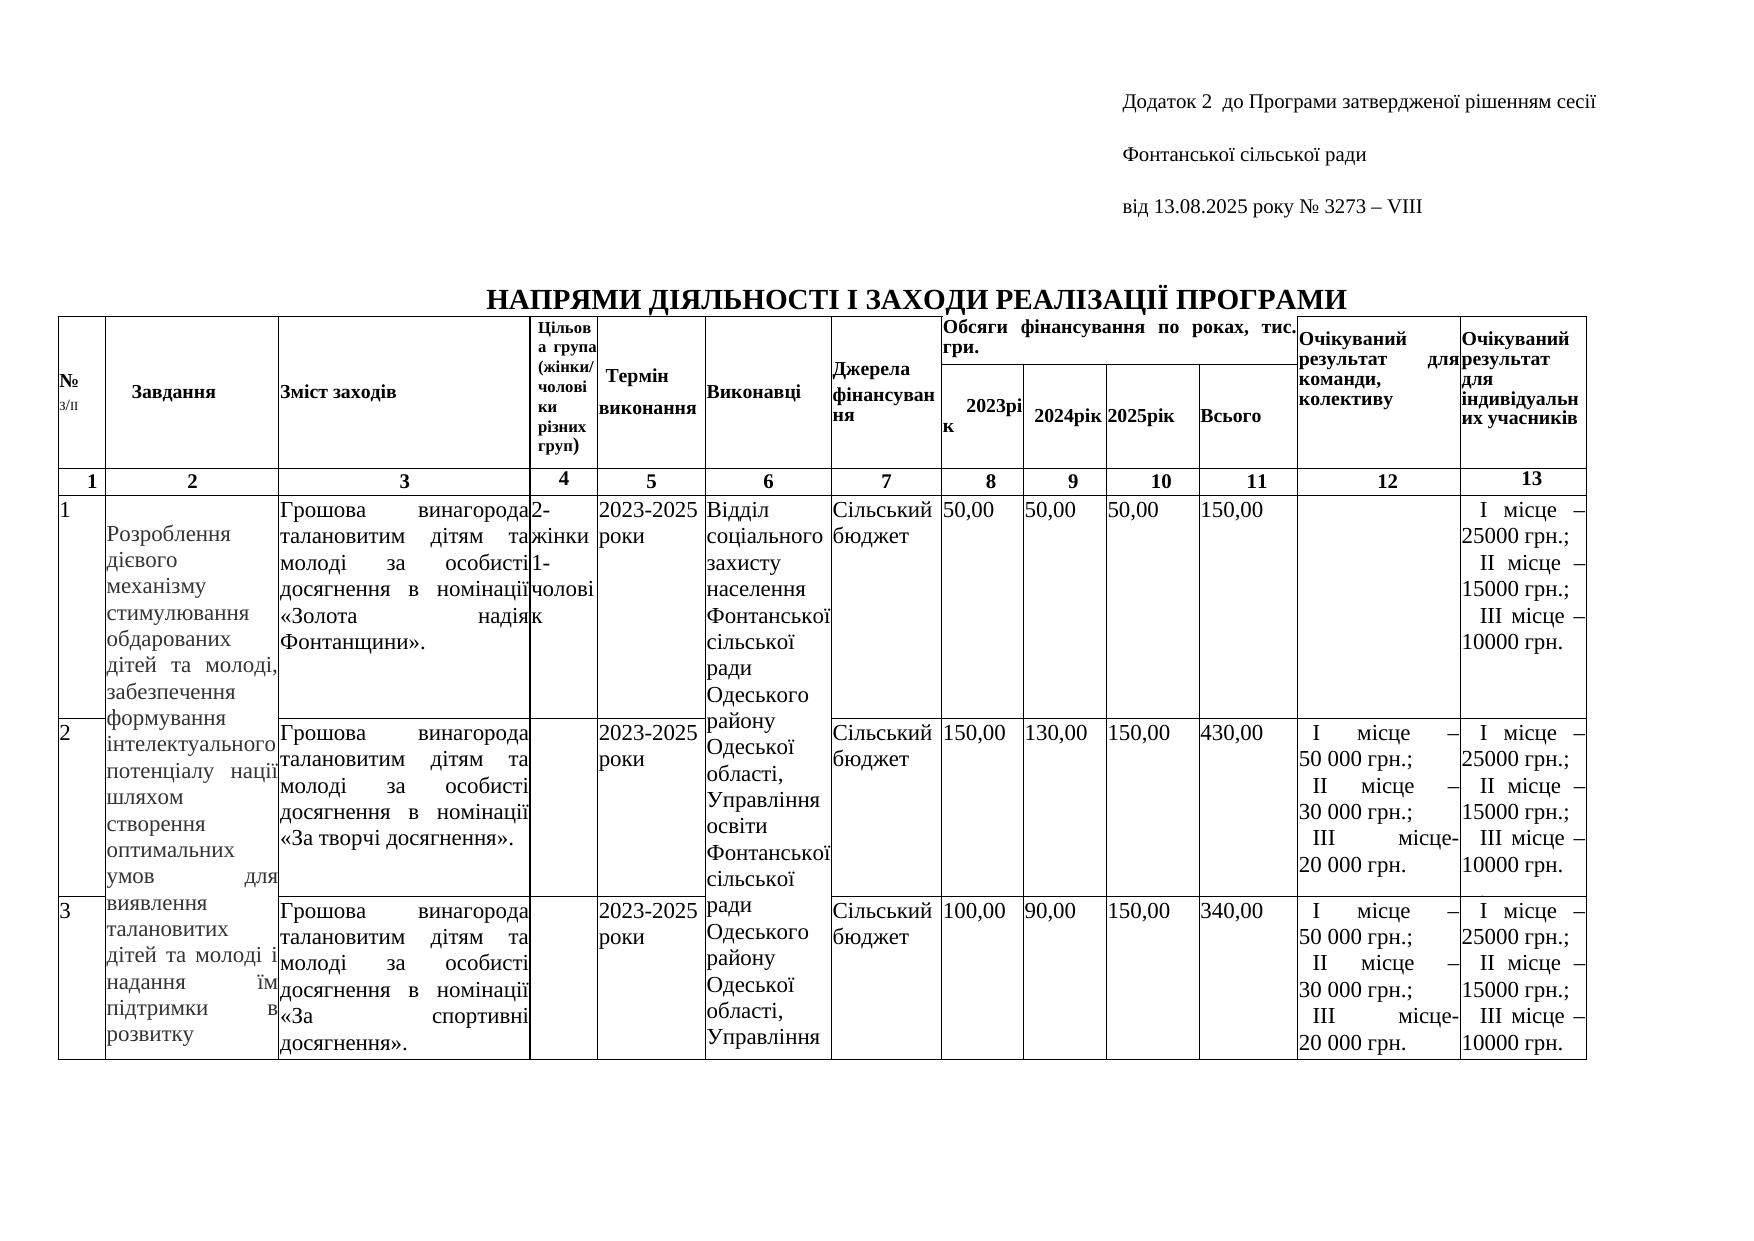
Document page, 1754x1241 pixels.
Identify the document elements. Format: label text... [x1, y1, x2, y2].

table_cell Сільський бюджет [832, 496, 941, 718]
table_cell 150,00 [1107, 897, 1199, 1059]
table_cell 430,00 [1200, 719, 1297, 896]
table_cell 2023-2025 роки [598, 496, 705, 718]
table_cell 2 [106, 469, 278, 495]
table_header Виконавці [706, 317, 831, 468]
table_cell 150,00 [1200, 496, 1297, 718]
table_header Термін виконання [598, 317, 705, 468]
table_cell 11 [1200, 469, 1297, 495]
table_cell 2025рік [1107, 365, 1199, 468]
table_cell 1 [59, 496, 105, 718]
table_cell 6 [706, 469, 831, 495]
table_cell 4 [531, 469, 597, 495]
table_cell 2024рік [1024, 365, 1106, 468]
table_cell 8 [942, 469, 1023, 495]
text НАПРЯМИ ДІЯЛЬНОСТІ І ЗАХОДИ РЕАЛІЗАЦІЇ ПРОГРАМИ [59, 283, 1695, 316]
table_cell Сільський бюджет [832, 897, 941, 1059]
table_header Цільова група (жінки/чоловіки різних груп) [531, 317, 597, 468]
table_header № з/іі [59, 317, 105, 468]
text Фонтанської сільської ради [1122, 113, 1695, 166]
table_cell 3 [279, 469, 529, 495]
table_header Обсяги фінансування по роках, тис. гри. [942, 317, 1297, 364]
table_header Очікуваний результат для індивідуальних учасників [1461, 317, 1586, 468]
table_cell 340,00 [1200, 897, 1297, 1059]
table_cell 2023-2025 роки [598, 719, 705, 896]
table_cell І місце – 25000 грн.; ІІ місце – 15000 грн.; ІІІ місце – 10000 грн. [1461, 496, 1586, 718]
table_cell [1298, 496, 1460, 718]
table_cell 5 [598, 469, 705, 495]
table_cell І місце – 25000 грн.; ІІ місце – 15000 грн.; ІІІ місце – 10000 грн. . [1461, 897, 1586, 1059]
table_cell 2 [59, 719, 105, 896]
table_cell Грошова винагорода талановитим дітям та молоді за особисті досягнення в номінації «За спортивні досягнення». [279, 897, 529, 1059]
table_cell І місце – 50 000 грн.; ІІ місце – 30 000 грн.; ІІІ місце-20 000 грн. [1298, 719, 1460, 896]
table_cell 3 [59, 897, 105, 1059]
table_cell 7 [832, 469, 941, 495]
table_cell 130,00 [1024, 719, 1106, 896]
table_cell Всього [1200, 365, 1297, 468]
table_cell 50,00 [942, 496, 1023, 718]
table_header Джерела фінансування [832, 317, 941, 468]
table_cell 50,00 [1107, 496, 1199, 718]
table_cell 12 [1298, 469, 1460, 495]
table_cell Грошова винагорода талановитим дітям та молоді за особисті досягнення в номінації «Золота надія Фонтанщини». [279, 496, 529, 718]
table_cell 9 [1024, 469, 1106, 495]
table_cell 50,00 [1024, 496, 1106, 718]
text від 13.08.2025 року № 3273 – VІІІ [1122, 166, 1695, 218]
table_cell [531, 897, 597, 1059]
table_cell Грошова винагорода талановитим дітям та молоді за особисті досягнення в номінації «За творчі досягнення». [279, 719, 529, 896]
table_cell 2023-2025 роки [598, 897, 705, 1059]
table_cell 100,00 [942, 897, 1023, 1059]
table_cell 150,00 [942, 719, 1023, 896]
table_cell 2023рік [942, 365, 1023, 468]
table_cell І місце – 50 000 грн.; ІІ місце – 30 000 грн.; ІІІ місце-20 000 грн. [1298, 897, 1460, 1059]
table_header Очікуваний результат для команди, колективу [1298, 317, 1460, 468]
table_cell Відділ соціального захисту населення Фонтанської сільської ради Одеського району Одеської області, Управління освіти Фонтанської сільської ради Одеського району Одеської області, Управління культури, молоді і спорту виконавчого комітету Фонтанської сільської ради Одеського району Одеської області, відділ бухгалтерського обліку та фінансової звітності Фонтанської сільської ради Одеського району Одеської області району Одеської області [706, 496, 831, 1059]
table_cell 2-жінки 1-чоловік [531, 496, 597, 718]
table_cell [531, 719, 597, 896]
table_cell І місце – 25000 грн.; ІІ місце – 15000 грн.; ІІІ місце – 10000 грн. . [1461, 719, 1586, 896]
text Додаток 2 до Програми затвердженої рішенням сесії [1122, 89, 1695, 113]
table_cell 10 [1107, 469, 1199, 495]
table_header Зміст заходів [279, 317, 529, 468]
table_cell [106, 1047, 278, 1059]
table_cell 150,00 [1107, 719, 1199, 896]
table_header Завдання [106, 317, 278, 468]
table_cell 13 [1461, 469, 1586, 495]
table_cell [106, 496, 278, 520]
table_cell Сільський бюджет [832, 719, 941, 896]
table_cell 1 [59, 469, 105, 495]
table_cell 90,00 [1024, 897, 1106, 1059]
